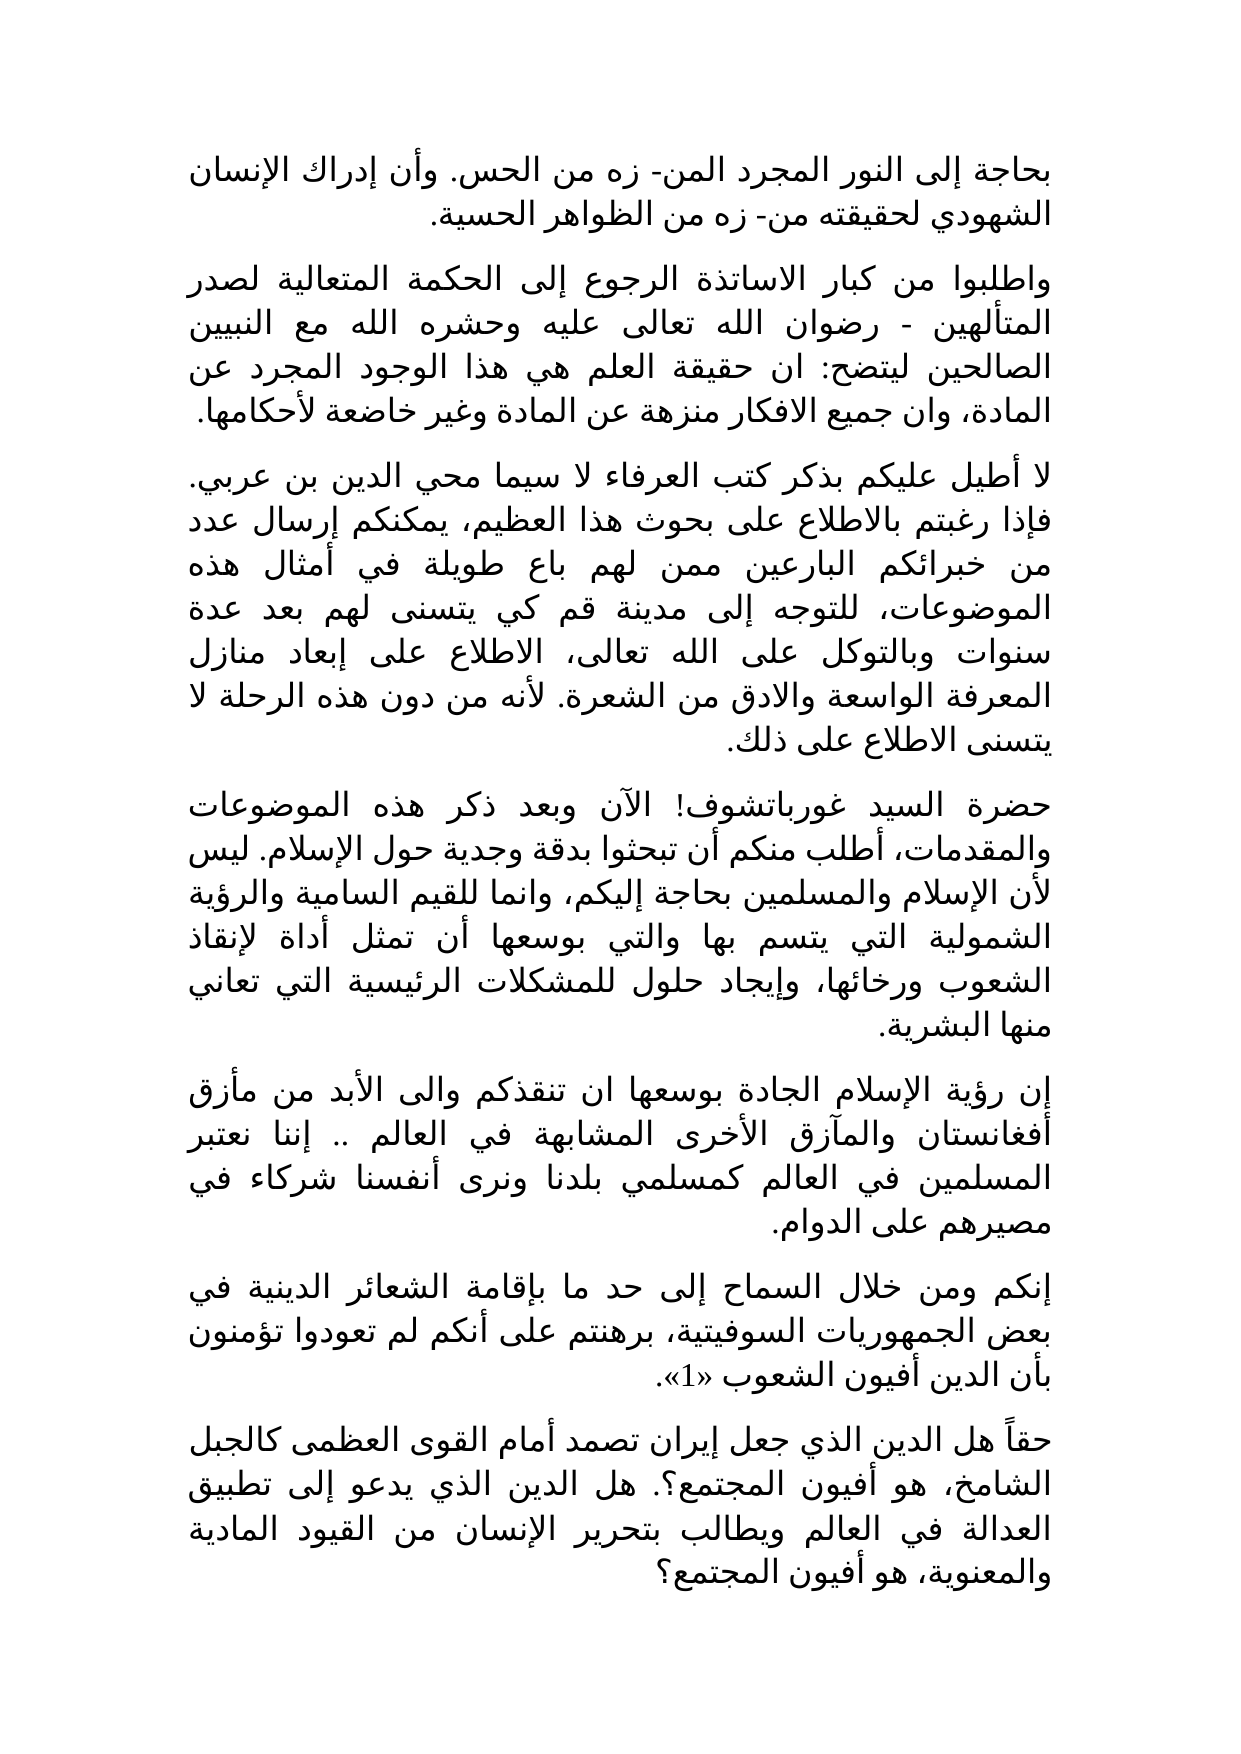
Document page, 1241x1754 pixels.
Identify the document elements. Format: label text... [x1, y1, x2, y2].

text واطلبوا من كبار الاساتذة الرجوع إلى الحكمة المتعالية لصدر المتألهين - رضوان الله تعالى عليه وحشره الله مع النبيين الصالحين ليتضح: ان حقيقة العلم هي هذا الوجود المجرد عن المادة، وان جميع الافكار منزهة عن المادة وغير خاضعة لأحكامها. [187, 259, 1053, 429]
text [187, 150, 1053, 232]
text حقاً هل الدين الذي جعل إيران تصمد أمام القوى العظمى كالجبل الشامخ، هو أفيون المجتمع؟. هل الدين الذي يدعو إلى تطبيق العدالة في العالم ويطالب بتحرير الإنسان من القيود المادية والمعنوية، هو أفيون المجتمع؟ [187, 1421, 1053, 1591]
text إن رؤية الإسلام الجادة بوسعها ان تنقذكم والى الأبد من مأزق أفغانستان والمآزق الأخرى المشابهة في العالم .. إننا نعتبر المسلمين في العالم كمسلمي بلدنا ونرى أنفسنا شركاء في مصيرهم على الدوام. [187, 1071, 1053, 1241]
text حضرة السيد غورباتشوف! الآن وبعد ذكر هذه الموضوعات والمقدمات، أطلب منكم أن تبحثوا بدقة وجدية حول الإسلام. ليس لأن الإسلام والمسلمين بحاجة إليكم، وانما للقيم السامية والرؤية الشمولية التي يتسم بها والتي بوسعها أن تمثل أداة لإنقاذ الشعوب ورخائها، وإيجاد حلول للمشكلات الرئيسية التي تعاني منها البشرية. [187, 785, 1053, 1044]
text لا أطيل عليكم بذكر كتب العرفاء لا سيما محي الدين بن عربي. فإذا رغبتم بالاطلاع على بحوث هذا العظيم، يمكنكم إرسال عدد من خبرائكم البارعين ممن لهم باع طويلة في أمثال هذه الموضوعات، للتوجه إلى مدينة قم كي يتسنى لهم بعد عدة سنوات وبالتوكل على الله تعالى، الاطلاع على إبعاد منازل المعرفة الواسعة والادق من الشعرة. لأنه من دون هذه الرحلة لا يتسنى الاطلاع على ذلك. [187, 456, 1053, 759]
text إنكم ومن خلال السماح إلى حد ما بإقامة الشعائر الدينية في بعض الجمهوريات السوفيتية، برهنتم على أنكم لم تعودوا تؤمنون بأن الدين أفيون الشعوب «1». [187, 1268, 1053, 1394]
